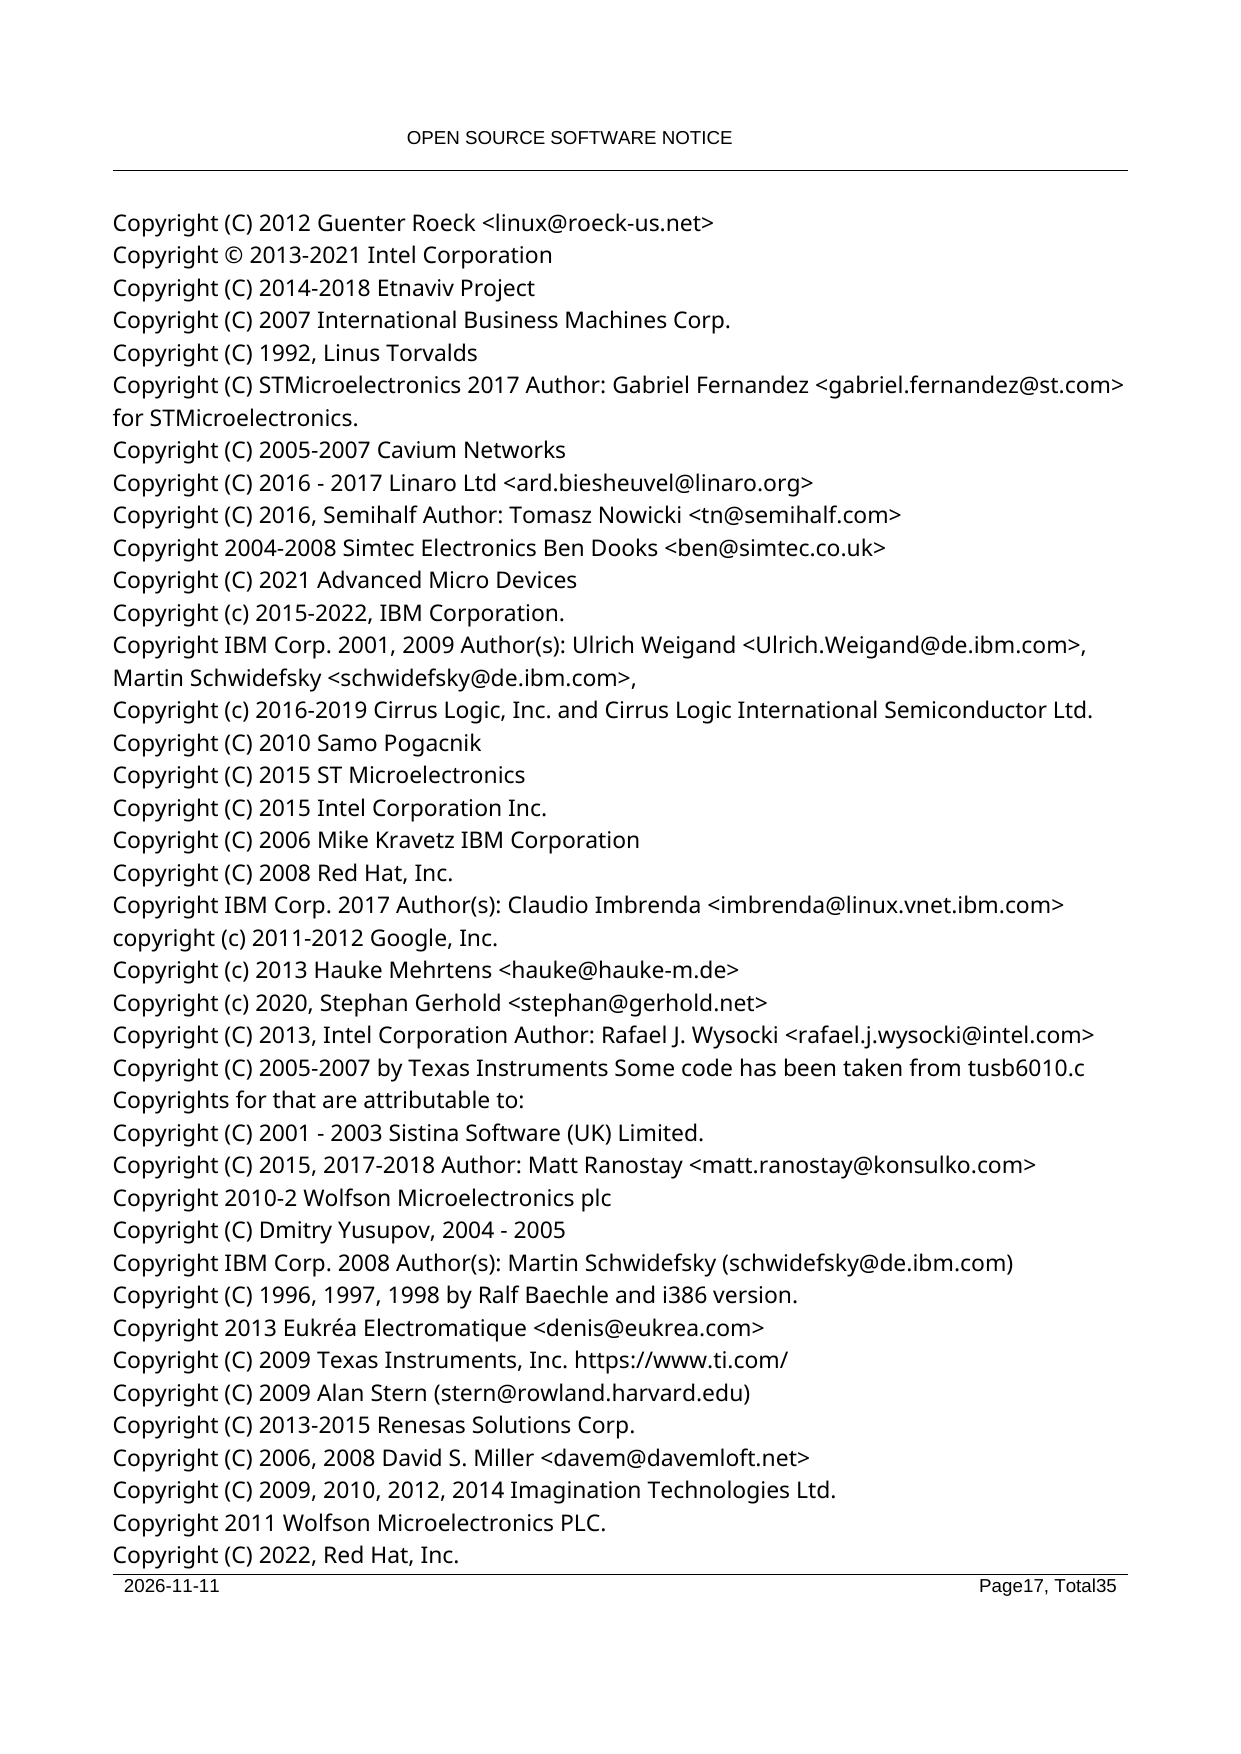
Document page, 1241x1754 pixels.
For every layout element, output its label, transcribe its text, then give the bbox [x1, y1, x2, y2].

text Copyright (C) 2009 Texas Instruments, Inc. https://www.ti.com/ [112, 1344, 1128, 1376]
text Copyright (C) 2022, Red Hat, Inc. [112, 1539, 1128, 1571]
text Copyright (C) 2008 Red Hat, Inc. [112, 856, 1128, 889]
text Copyright (C) 2013, Intel Corporation Author: Rafael J. Wysocki <rafael.j.wysocki@intel.com> [112, 1019, 1128, 1051]
text Copyright (C) 2006, 2008 David S. Miller <davem@davemloft.net> [112, 1441, 1128, 1474]
text Copyright (C) 2012 Guenter Roeck <linux@roeck-us.net> [112, 206, 1128, 239]
text Copyright © 2013-2021 Intel Corporation [112, 239, 1128, 271]
text Copyright (C) 2013-2015 Renesas Solutions Corp. [112, 1409, 1128, 1441]
text Copyright 2011 Wolfson Microelectronics PLC. [112, 1506, 1128, 1539]
text Copyright (C) 2005-2007 by Texas Instruments Some code has been taken from tusb6010.c Copyrights for that are attributable to: [112, 1051, 1128, 1116]
text Copyright (C) STMicroelectronics 2017 Author: Gabriel Fernandez <gabriel.fernandez@st.com> for STMicroelectronics. [112, 369, 1128, 434]
text Copyright (c) 2016-2019 Cirrus Logic, Inc. and Cirrus Logic International Semiconductor Ltd. [112, 694, 1128, 726]
text Copyright IBM Corp. 2001, 2009 Author(s): Ulrich Weigand <Ulrich.Weigand@de.ibm.com>, Martin Schwidefsky <schwidefsky@de.ibm.com>, [112, 629, 1128, 694]
text Copyright (C) 2006 Mike Kravetz IBM Corporation [112, 824, 1128, 856]
text Copyright (C) 2009 Alan Stern (stern@rowland.harvard.edu) [112, 1376, 1128, 1409]
text copyright (c) 2011-2012 Google, Inc. [112, 921, 1128, 954]
text Copyright (C) 2015 ST Microelectronics [112, 759, 1128, 791]
text Copyright (C) Dmitry Yusupov, 2004 - 2005 [112, 1214, 1128, 1246]
text Copyright (C) 2016 - 2017 Linaro Ltd <ard.biesheuvel@linaro.org> [112, 466, 1128, 499]
text Copyright 2010-2 Wolfson Microelectronics plc [112, 1181, 1128, 1214]
text Copyright (C) 2009, 2010, 2012, 2014 Imagination Technologies Ltd. [112, 1474, 1128, 1506]
text Copyright (C) 2007 International Business Machines Corp. [112, 304, 1128, 336]
text Copyright (C) 2005-2007 Cavium Networks [112, 434, 1128, 466]
text Copyright (C) 2015, 2017-2018 Author: Matt Ranostay <matt.ranostay@konsulko.com> [112, 1149, 1128, 1181]
text Copyright (c) 2015-2022, IBM Corporation. [112, 596, 1128, 629]
text Copyright (C) 2016, Semihalf Author: Tomasz Nowicki <tn@semihalf.com> [112, 499, 1128, 531]
text Copyright (C) 1992, Linus Torvalds [112, 336, 1128, 369]
text Copyright (c) 2020, Stephan Gerhold <stephan@gerhold.net> [112, 986, 1128, 1019]
text Copyright IBM Corp. 2017 Author(s): Claudio Imbrenda <imbrenda@linux.vnet.ibm.com> [112, 889, 1128, 921]
text Copyright 2013 Eukréa Electromatique <denis@eukrea.com> [112, 1311, 1128, 1344]
text Copyright IBM Corp. 2008 Author(s): Martin Schwidefsky (schwidefsky@de.ibm.com) [112, 1246, 1128, 1279]
text Copyright (C) 2014-2018 Etnaviv Project [112, 271, 1128, 304]
text Copyright (c) 2013 Hauke Mehrtens <hauke@hauke-m.de> [112, 954, 1128, 986]
text Copyright (C) 1996, 1997, 1998 by Ralf Baechle and i386 version. [112, 1279, 1128, 1311]
text Copyright (C) 2015 Intel Corporation Inc. [112, 791, 1128, 824]
text Copyright (C) 2001 - 2003 Sistina Software (UK) Limited. [112, 1116, 1128, 1149]
text Copyright (C) 2021 Advanced Micro Devices [112, 564, 1128, 596]
text Copyright 2004-2008 Simtec Electronics Ben Dooks <ben@simtec.co.uk> [112, 531, 1128, 564]
text Copyright (C) 2010 Samo Pogacnik [112, 726, 1128, 759]
